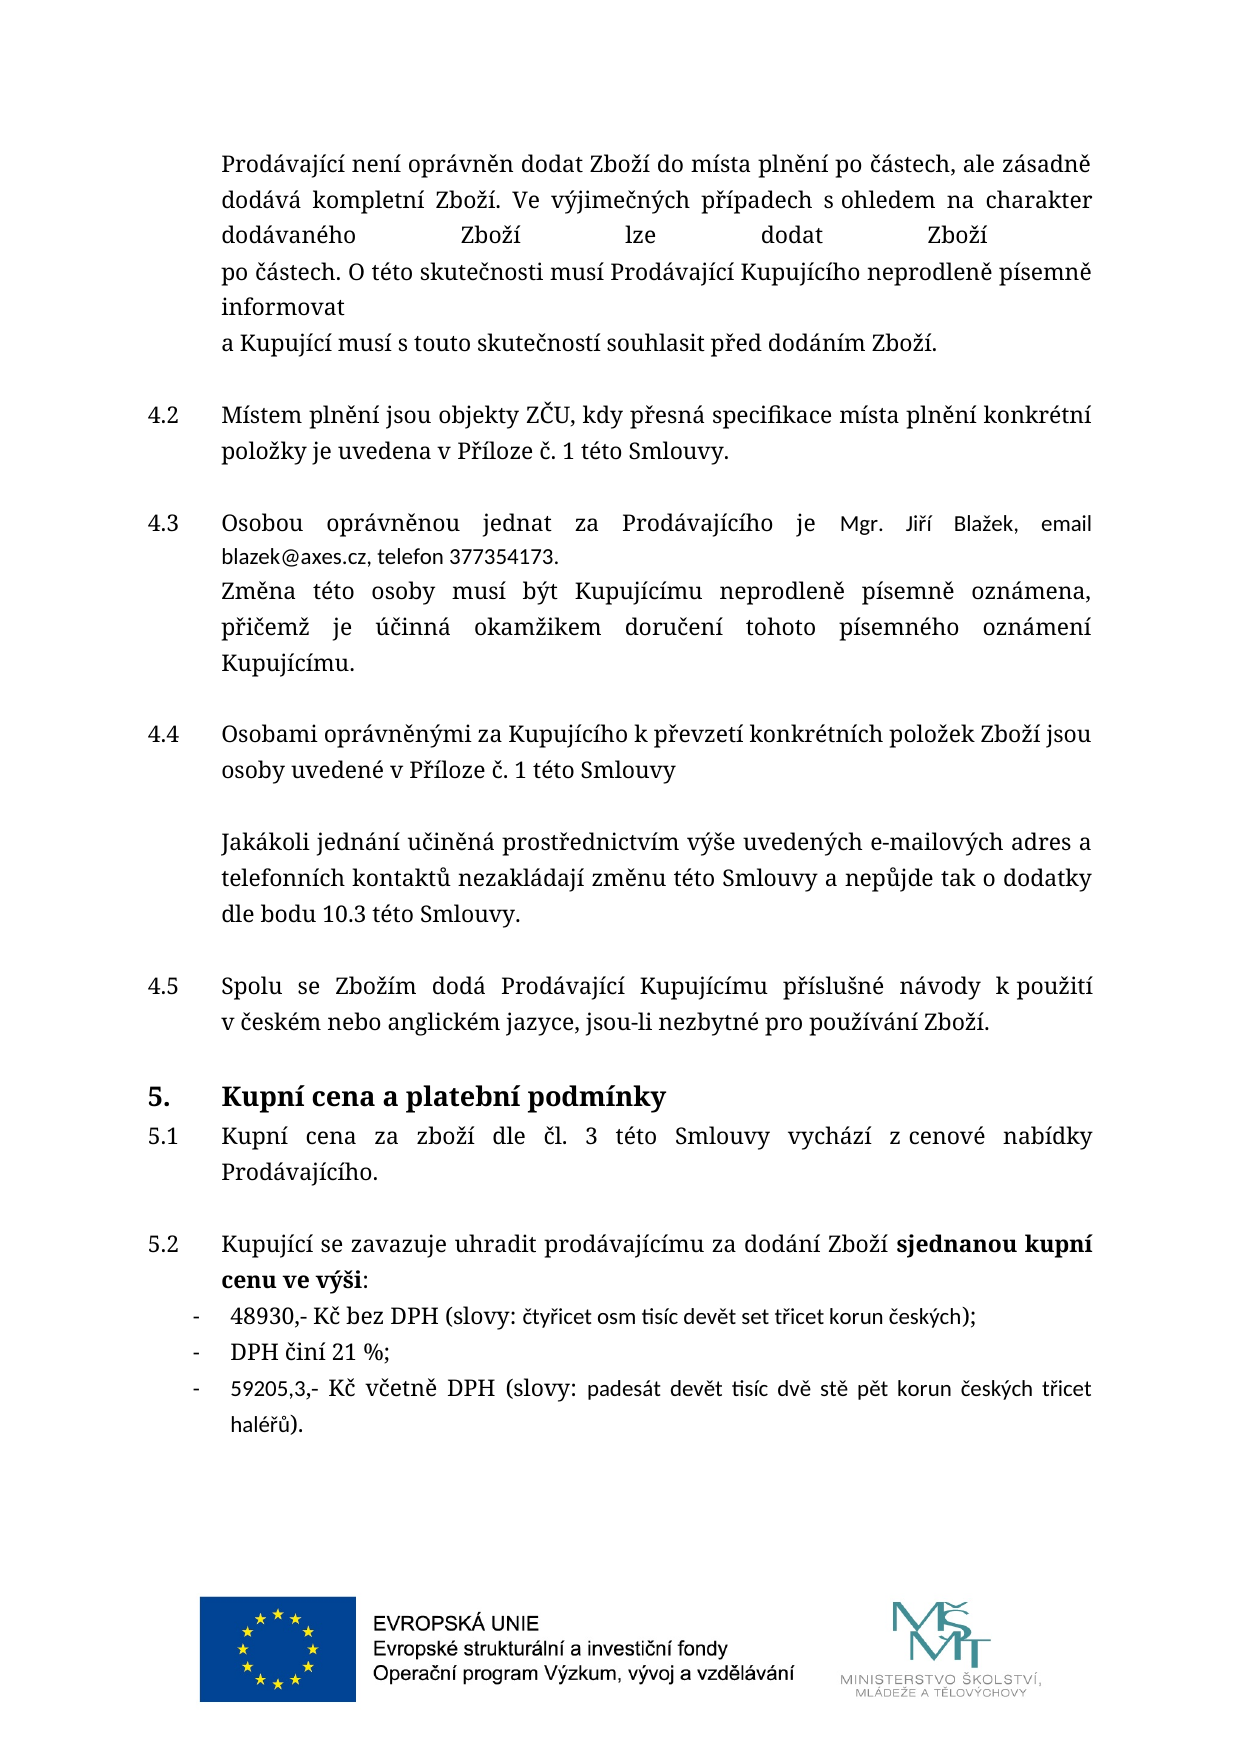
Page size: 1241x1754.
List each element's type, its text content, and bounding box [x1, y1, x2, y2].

list DPH činí 21 %; [193, 1336, 1093, 1367]
text 5.2 Kupující se zavazuje uhradit prodávajícímu za dodání Zboží sjednanou kupní cenu ve výši: [148, 1228, 1093, 1295]
text 4.5 Spolu se Zbožím dodá Prodávající Kupujícímu příslušné návody k použití v českém nebo anglickém jazyce, jsou-li nezbytné pro používání Zboží. [148, 970, 1093, 1037]
list 59205,3,- Kč včetně DPH (slovy: padesát devět tisíc dvě stě pět korun českých třicet haléřů). [193, 1372, 1093, 1439]
list 48930,- Kč bez DPH (slovy: čtyřicet osm tisíc devět set třicet korun českých); [193, 1300, 1093, 1331]
text Změna této osoby musí být Kupujícímu neprodleně písemně oznámena, přičemž je účinná okamžikem doručení tohoto písemného oznámení Kupujícímu. [148, 574, 1093, 678]
text 5. Kupní cena a platební podmínky [148, 1078, 1093, 1114]
text Jakákoli jednání učiněná prostřednictvím výše uvedených e-mailových adres a telefonních kontaktů nezakládají změnu této Smlouvy a nepůjde tak o dodatky dle bodu 10.3 této Smlouvy. [221, 826, 1093, 929]
text Prodávající není oprávněn dodat Zboží do místa plnění po částech, ale zásadně dodává kompletní Zboží. Ve výjimečných případech s ohledem na charakter dodávaného Zboží lze dodat Zboží po částech. O této skutečnosti musí Prodávající Kupujícího neprodleně písemně informovat a Kupující musí s touto skutečností souhlasit před dodáním Zboží. [221, 148, 1093, 358]
text 5.1 Kupní cena za zboží dle čl. 3 této Smlouvy vychází z cenové nabídky Prodávajícího. [148, 1120, 1093, 1187]
text 4.4 Osobami oprávněnými za Kupujícího k převzetí konkrétních položek Zboží jsou osoby uvedené v Příloze č. 1 této Smlouvy [148, 718, 1093, 786]
text 4.3 Osobou oprávněnou jednat za Prodávajícího je Mgr. Jiří Blažek, email blazek@axes.cz, telefon 377354173. [148, 507, 1093, 570]
picture [147, 1544, 1093, 1754]
text 4.2 Místem plnění jsou objekty ZČU, kdy přesná specifikace místa plnění konkrétní položky je uvedena v Příloze č. 1 této Smlouvy. [148, 399, 1093, 466]
